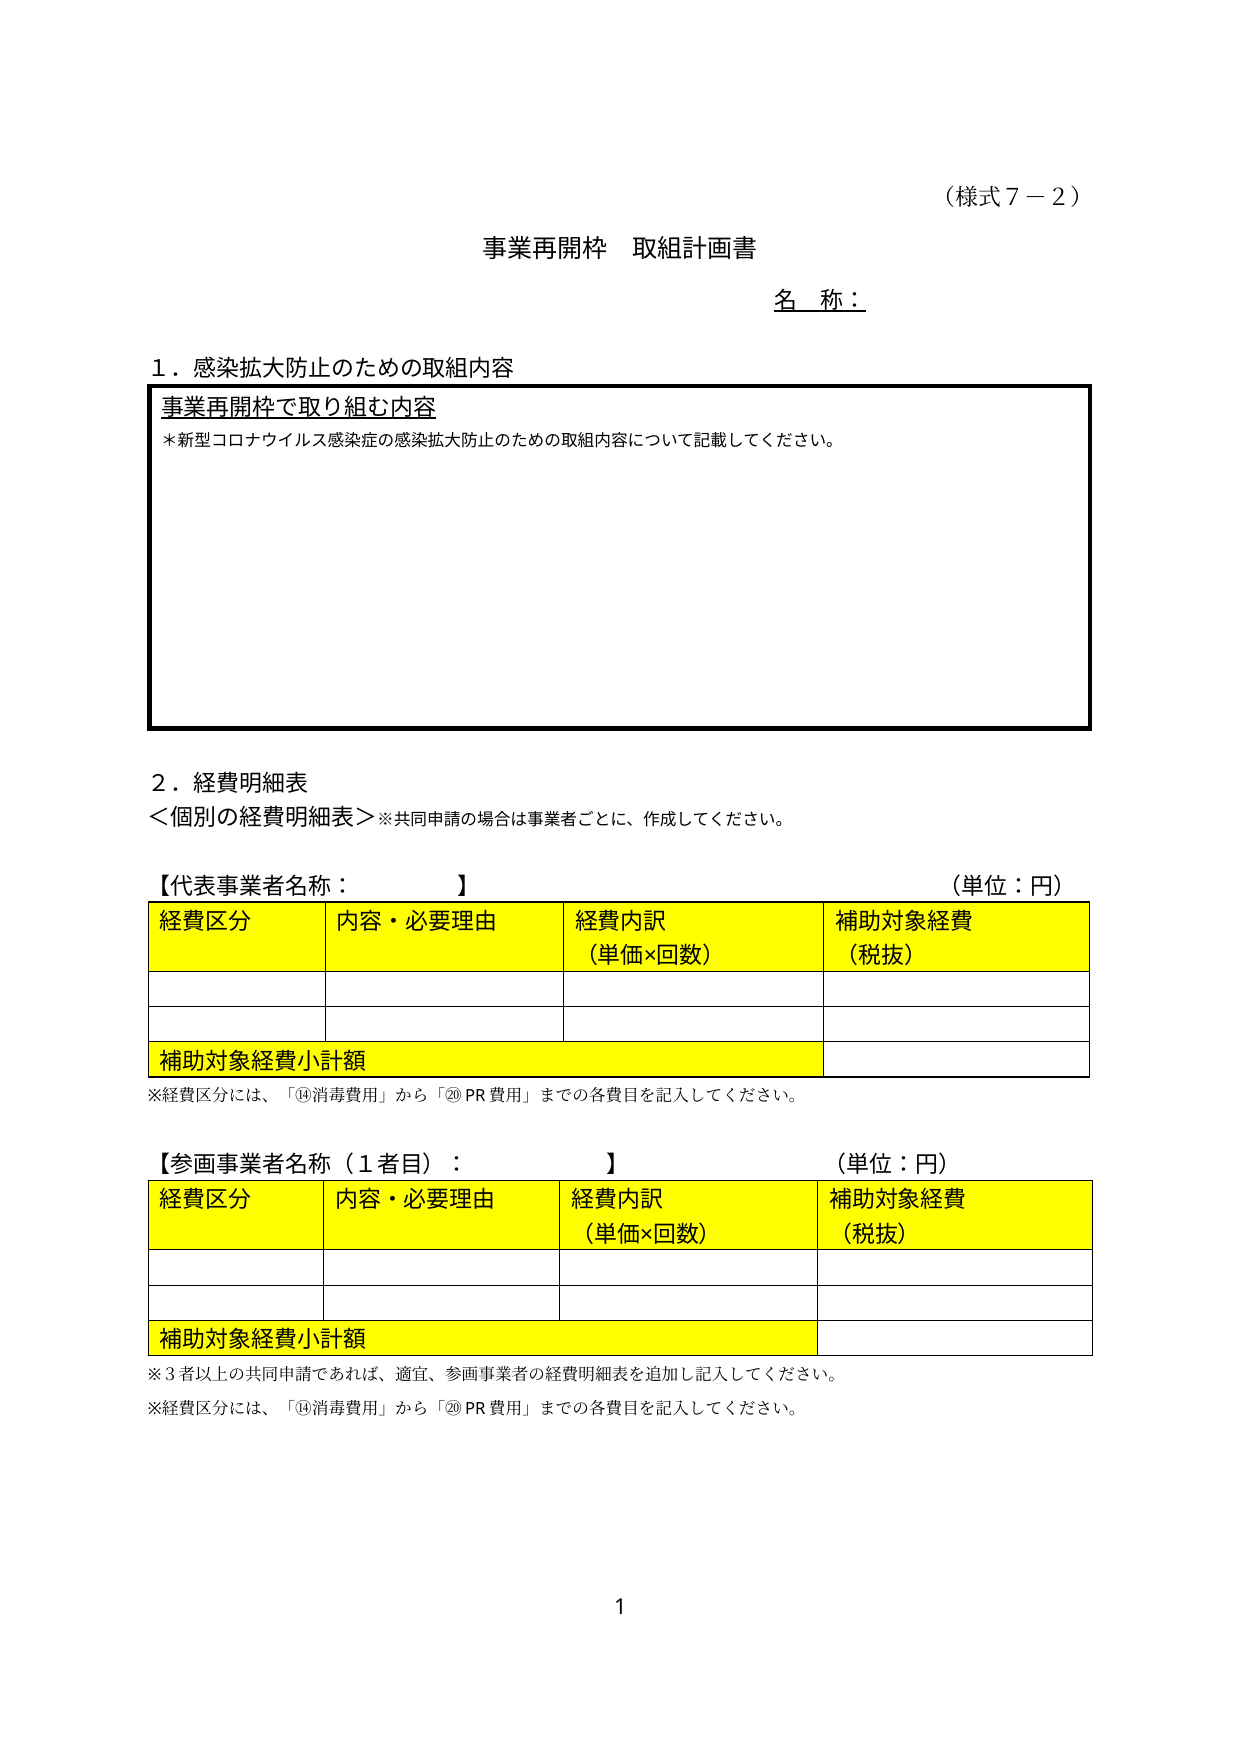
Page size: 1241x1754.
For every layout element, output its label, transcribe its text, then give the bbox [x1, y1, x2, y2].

table_header 補助対象経費 （税抜） [818, 1181, 1092, 1249]
table_cell [149, 972, 325, 1006]
table_cell [560, 1250, 817, 1284]
table_cell [564, 1007, 823, 1041]
table_cell [818, 1286, 1092, 1320]
table_header 事業再開枠で取り組む内容 ＊新型コロナウイルス感染症の感染拡大防止のための取組内容について記載してください。 [152, 388, 1088, 726]
table_cell [824, 1007, 1089, 1041]
text 事業再開枠 取組計画書 [148, 213, 1092, 281]
table_header 経費区分 [149, 1181, 323, 1249]
text ※３者以上の共同申請であれば、適宜、参画事業者の経費明細表を追加し記入してください。 [148, 1356, 1092, 1390]
table_cell [324, 1286, 559, 1320]
table_cell [149, 1250, 323, 1284]
table_header 経費内訳 （単価×回数） [564, 903, 823, 971]
text ２．経費明細表 [148, 765, 1092, 799]
table_cell [818, 1250, 1092, 1284]
text 【参画事業者名称（１者目）： 】 （単位：円） [148, 1146, 1092, 1180]
text ※経費区分には、「⑭消毒費用」から「⑳PR費用」までの各費目を記入してください。 [148, 1390, 1092, 1424]
table_header 内容・必要理由 [324, 1181, 559, 1249]
text 【代表事業者名称： 】 （単位：円） [148, 867, 1092, 901]
text ※経費区分には、「⑭消毒費用」から「⑳PR費用」までの各費目を記入してください。 [148, 1077, 1092, 1112]
table_header 内容・必要理由 [326, 903, 563, 971]
text １．感染拡大防止のための取組内容 [148, 349, 1092, 384]
table_cell 補助対象経費小計額 [149, 1042, 823, 1076]
table_cell [324, 1250, 559, 1284]
table_cell [564, 972, 823, 1006]
table_cell 補助対象経費小計額 [149, 1321, 817, 1355]
table_cell [560, 1286, 817, 1320]
table_header 補助対象経費 （税抜） [824, 903, 1089, 971]
table_cell [149, 1007, 325, 1041]
text ＜個別の経費明細表＞※共同申請の場合は事業者ごとに、作成してください。 [148, 799, 1092, 833]
text （様式７－２） [148, 179, 1092, 213]
table_cell [824, 1042, 1089, 1076]
table_cell [326, 972, 563, 1006]
table_header 経費内訳 （単価×回数） [560, 1181, 817, 1249]
text 名 称： [591, 281, 1093, 315]
table_cell [326, 1007, 563, 1041]
table_cell [149, 1286, 323, 1320]
table_cell [824, 972, 1089, 1006]
table_header 経費区分 [149, 903, 325, 971]
table_cell [818, 1321, 1092, 1355]
